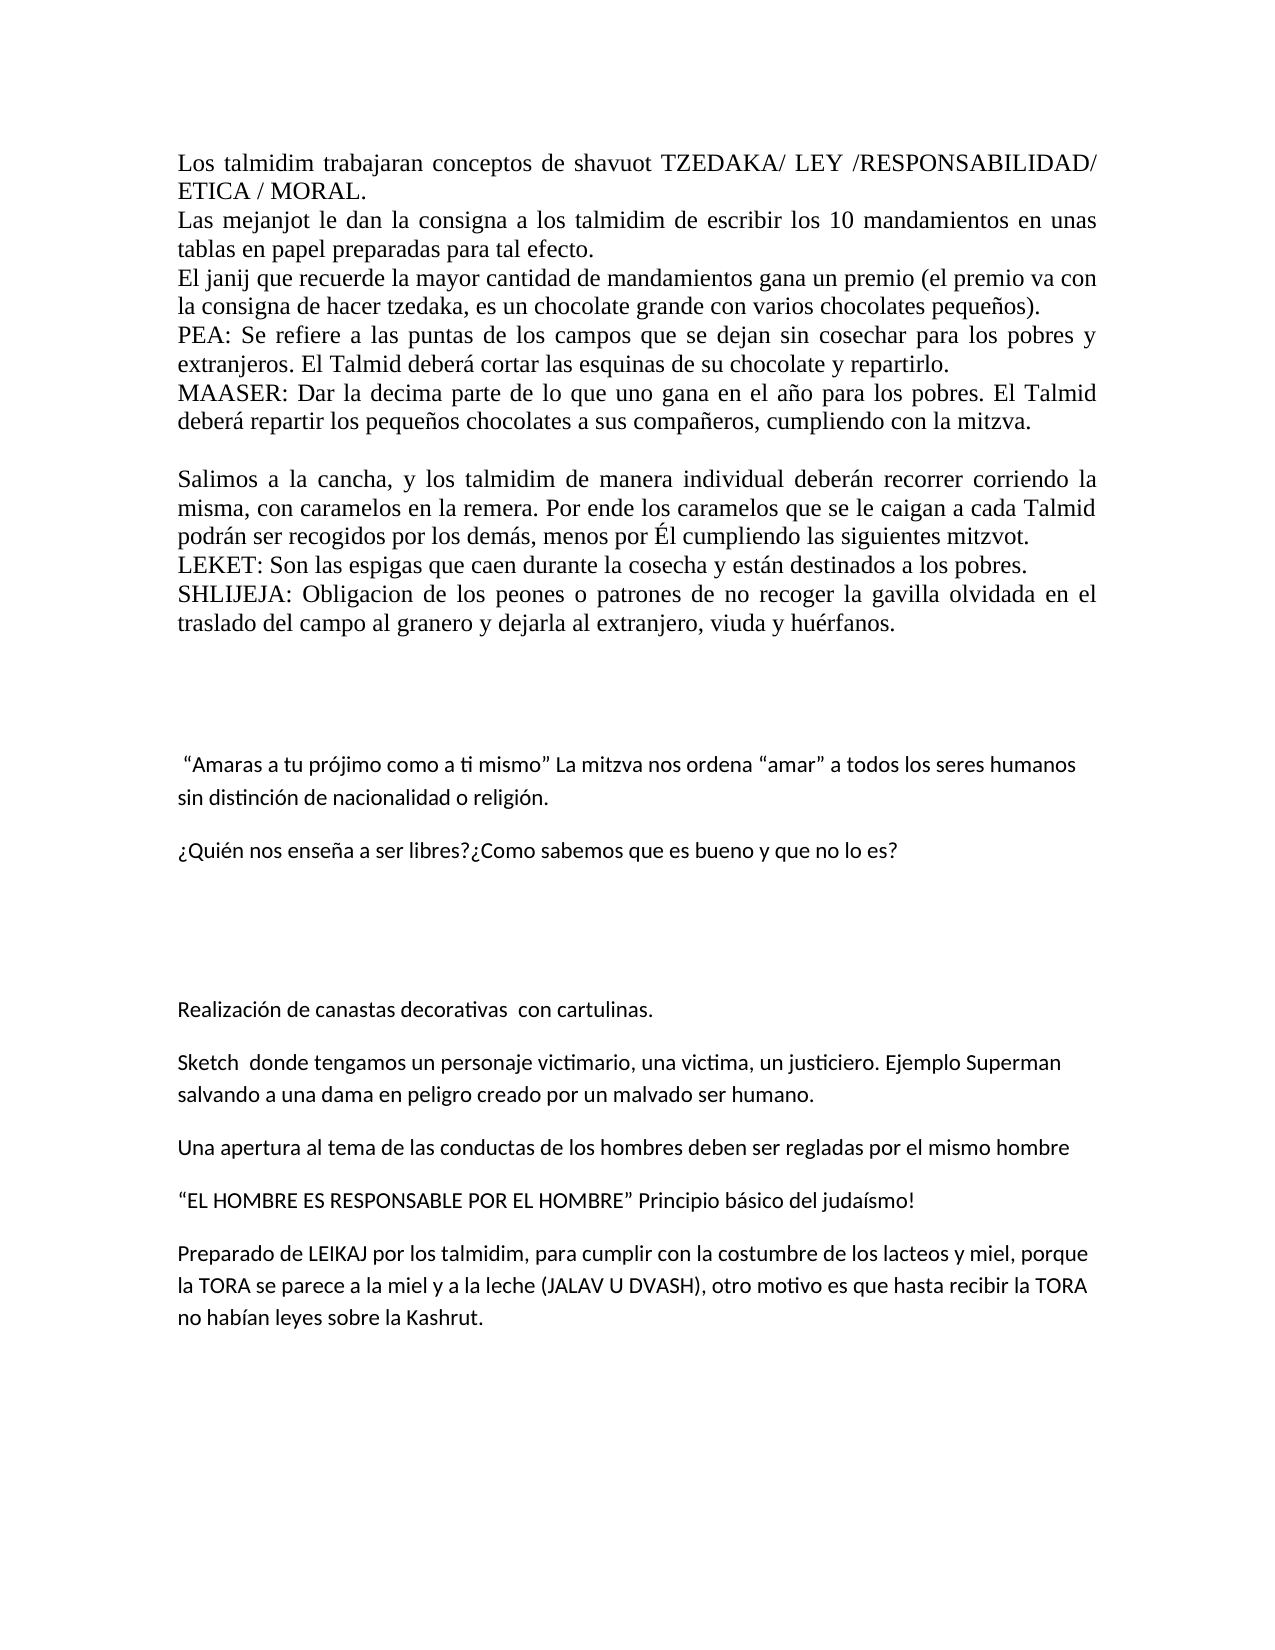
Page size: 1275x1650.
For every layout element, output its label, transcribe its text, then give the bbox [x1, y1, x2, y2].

text Sketch donde tengamos un personaje victimario, una victima, un justiciero. Ejemplo Superman salvando a una dama en peligro creado por un malvado ser humano. [177, 1048, 1098, 1108]
text Una apertura al tema de las conductas de los hombres deben ser regladas por el mismo hombre [177, 1133, 1098, 1161]
text “EL HOMBRE ES RESPONSABLE POR EL HOMBRE” Principio básico del judaísmo! [177, 1186, 1098, 1214]
text El janij que recuerde la mayor cantidad de mandamientos gana un premio (el premio va con la consigna de hacer tzedaka, es un chocolate grande con varios chocolates pequeños). [177, 263, 1098, 320]
text “Amaras a tu prójimo como a ti mismo” La mitzva nos ordena “amar” a todos los seres humanos sin distinción de nacionalidad o religión. [177, 751, 1098, 811]
text Los talmidim trabajaran conceptos de shavuot TZEDAKA/ LEY /RESPONSABILIDAD/ ETICA / MORAL. [177, 148, 1098, 205]
text PEA: Se refiere a las puntas de los campos que se dejan sin cosechar para los pobres y extranjeros. El Talmid deberá cortar las esquinas de su chocolate y repartirlo. [177, 320, 1098, 378]
text LEKET: Son las espigas que caen durante la cosecha y están destinados a los pobres. [177, 550, 1098, 579]
text SHLIJEJA: Obligacion de los peones o patrones de no recoger la gavilla olvidada en el traslado del campo al granero y dejarla al extranjero, viuda y huérfanos. [177, 579, 1098, 636]
text Realización de canastas decorativas con cartulinas. [177, 995, 1098, 1023]
text Las mejanjot le dan la consigna a los talmidim de escribir los 10 mandamientos en unas tablas en papel preparadas para tal efecto. [177, 205, 1098, 263]
text MAASER: Dar la decima parte de lo que uno gana en el año para los pobres. El Talmid deberá repartir los pequeños chocolates a sus compañeros, cumpliendo con la mitzva. [177, 378, 1098, 435]
text ¿Quién nos enseña a ser libres?¿Como sabemos que es bueno y que no lo es? [177, 836, 1098, 864]
text Salimos a la cancha, y los talmidim de manera individual deberán recorrer corriendo la misma, con caramelos en la remera. Por ende los caramelos que se le caigan a cada Talmid podrán ser recogidos por los demás, menos por Él cumpliendo las siguientes mitzvot. [177, 464, 1098, 550]
text Preparado de LEIKAJ por los talmidim, para cumplir con la costumbre de los lacteos y miel, porque la TORA se parece a la miel y a la leche (JALAV U DVASH), otro motivo es que hasta recibir la TORA no habían leyes sobre la Kashrut. [177, 1239, 1098, 1332]
